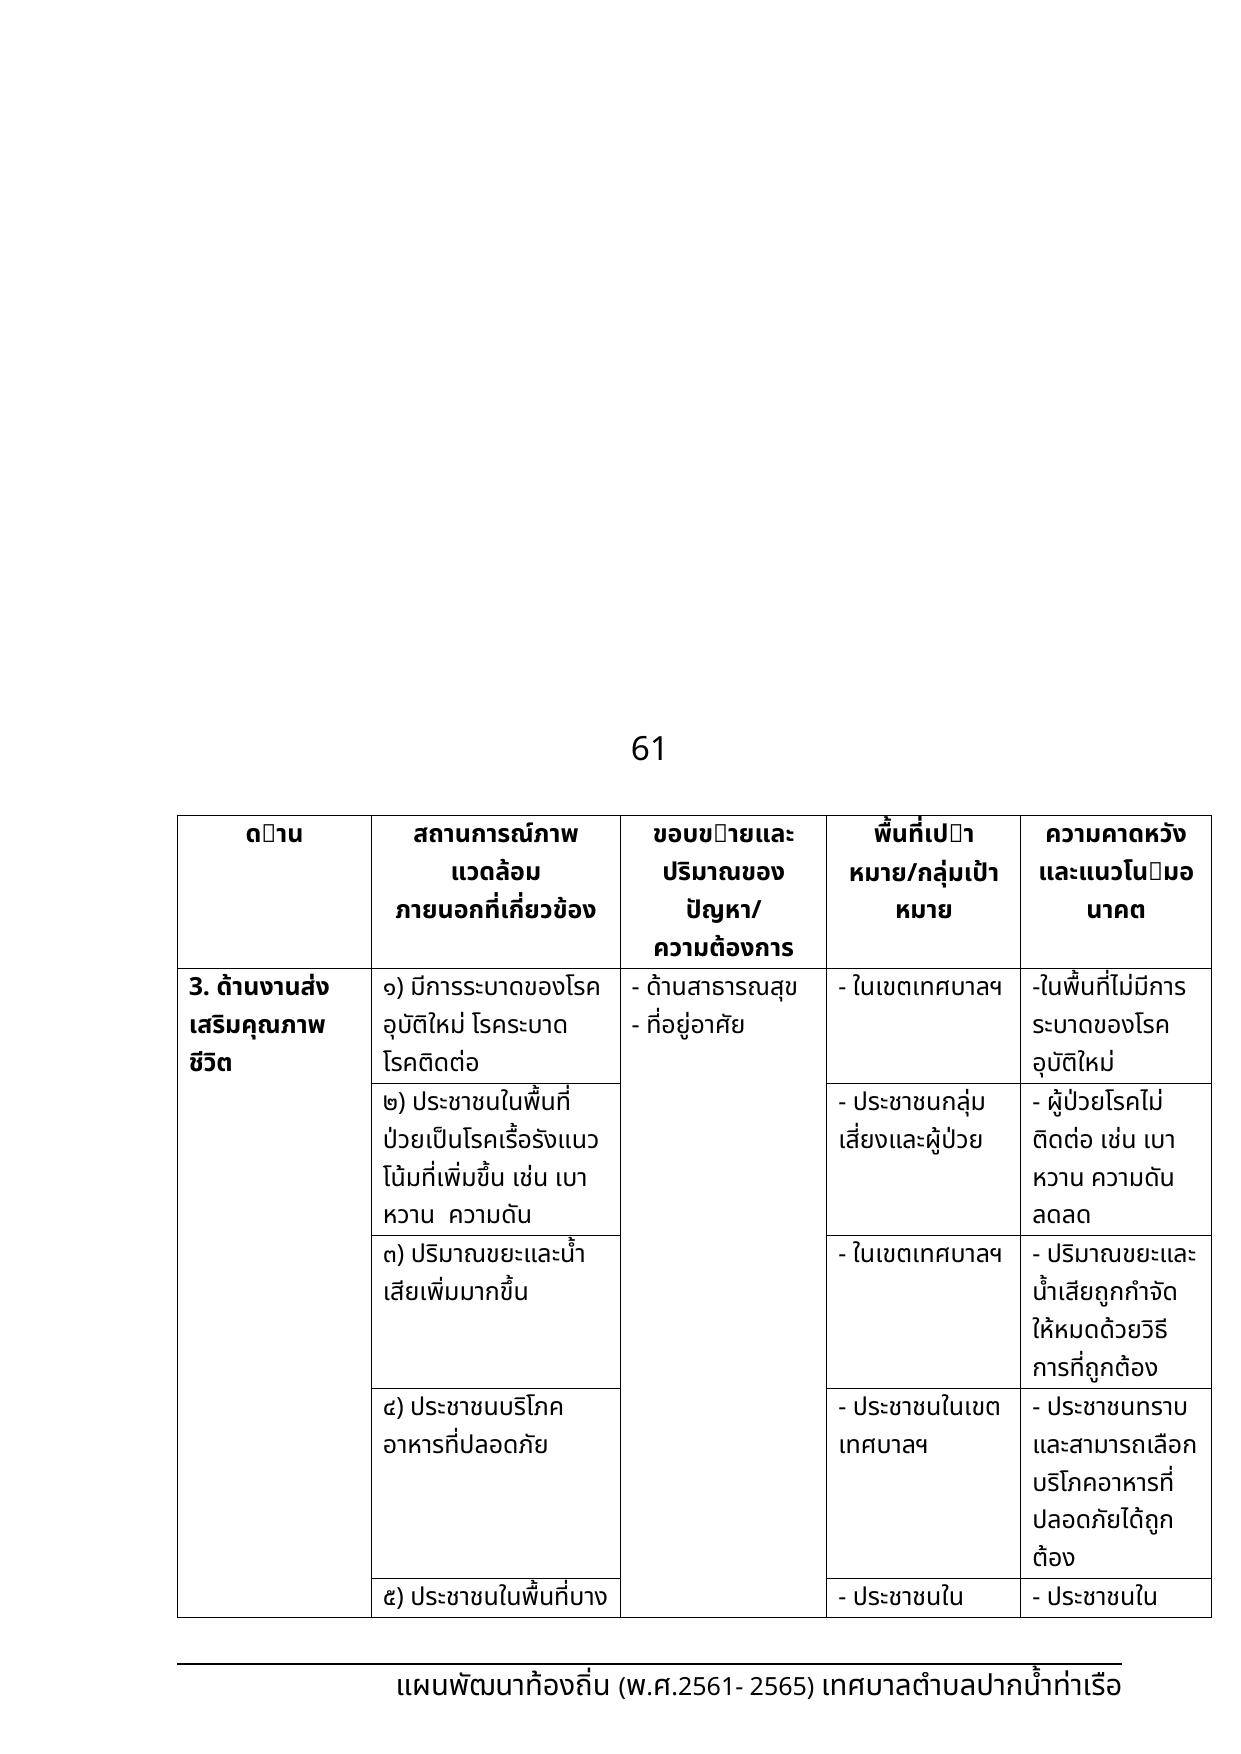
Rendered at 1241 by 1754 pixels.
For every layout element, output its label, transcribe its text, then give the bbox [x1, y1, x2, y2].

table_header ดาน [178, 816, 371, 968]
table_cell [1021, 1579, 1211, 1617]
table_cell ๓) ปริมาณขยะและน้ำเสียเพิ่มมากขึ้น [372, 1236, 620, 1387]
table_cell ๒) ประชาชนในพื้นที่ป่วยเป็นโรคเรื้อรังแนวโน้มที่เพิ่มขึ้น เช่น เบาหวาน ความดัน [372, 1084, 620, 1235]
table_cell - ผู้ป่วยโรคไม่ติดต่อ เช่น เบาหวาน ความดัน ลดลด [1021, 1084, 1211, 1235]
table_header ขอบขายและปริมาณของปัญหา/ ความต้องการ [621, 816, 826, 968]
table_cell ๔) ประชาชนบริโภคอาหารที่ปลอดภัย [372, 1389, 620, 1578]
table_cell - ในเขตเทศบาลฯ [827, 969, 1020, 1082]
table_header สถานการณ์ภาพแวดล้อม ภายนอกที่เกี่ยวข้อง [372, 816, 620, 968]
table_cell - ประชาชนทราบและสามารถเลือกบริโภคอาหารที่ปลอดภัยได้ถูกต้อง [1021, 1389, 1211, 1578]
table_cell - ด้านสาธารณสุข - ที่อยู่อาศัย [621, 969, 826, 1617]
table_cell - ประชาชนในเขตเทศบาลฯ [827, 1389, 1020, 1578]
table_cell - ปริมาณขยะและน้ำเสียถูกกำจัดให้หมดด้วยวิธีการที่ถูกต้อง [1021, 1236, 1211, 1387]
table_cell ๑) มีการระบาดของโรคอุบัติใหม่ โรคระบาด โรคติดต่อ [372, 969, 620, 1082]
table_cell -ในพื้นที่ไม่มีการระบาดของโรคอุบัติใหม่ [1021, 969, 1211, 1082]
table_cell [827, 1579, 1020, 1617]
table_header ความคาดหวังและแนวโนมอนาคต [1021, 816, 1211, 968]
text 61 [177, 724, 1122, 770]
table_header พื้นที่เปาหมาย/กลุ่มเป้าหมาย [827, 816, 1020, 968]
table_cell - ในเขตเทศบาลฯ [827, 1236, 1020, 1387]
table_cell - ประชาชนกลุ่มเสี่ยงและผู้ป่วย [827, 1084, 1020, 1235]
table_cell 3. ด้านงานส่งเสริมคุณภาพชีวิต [178, 969, 371, 1617]
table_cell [372, 1579, 620, 1617]
